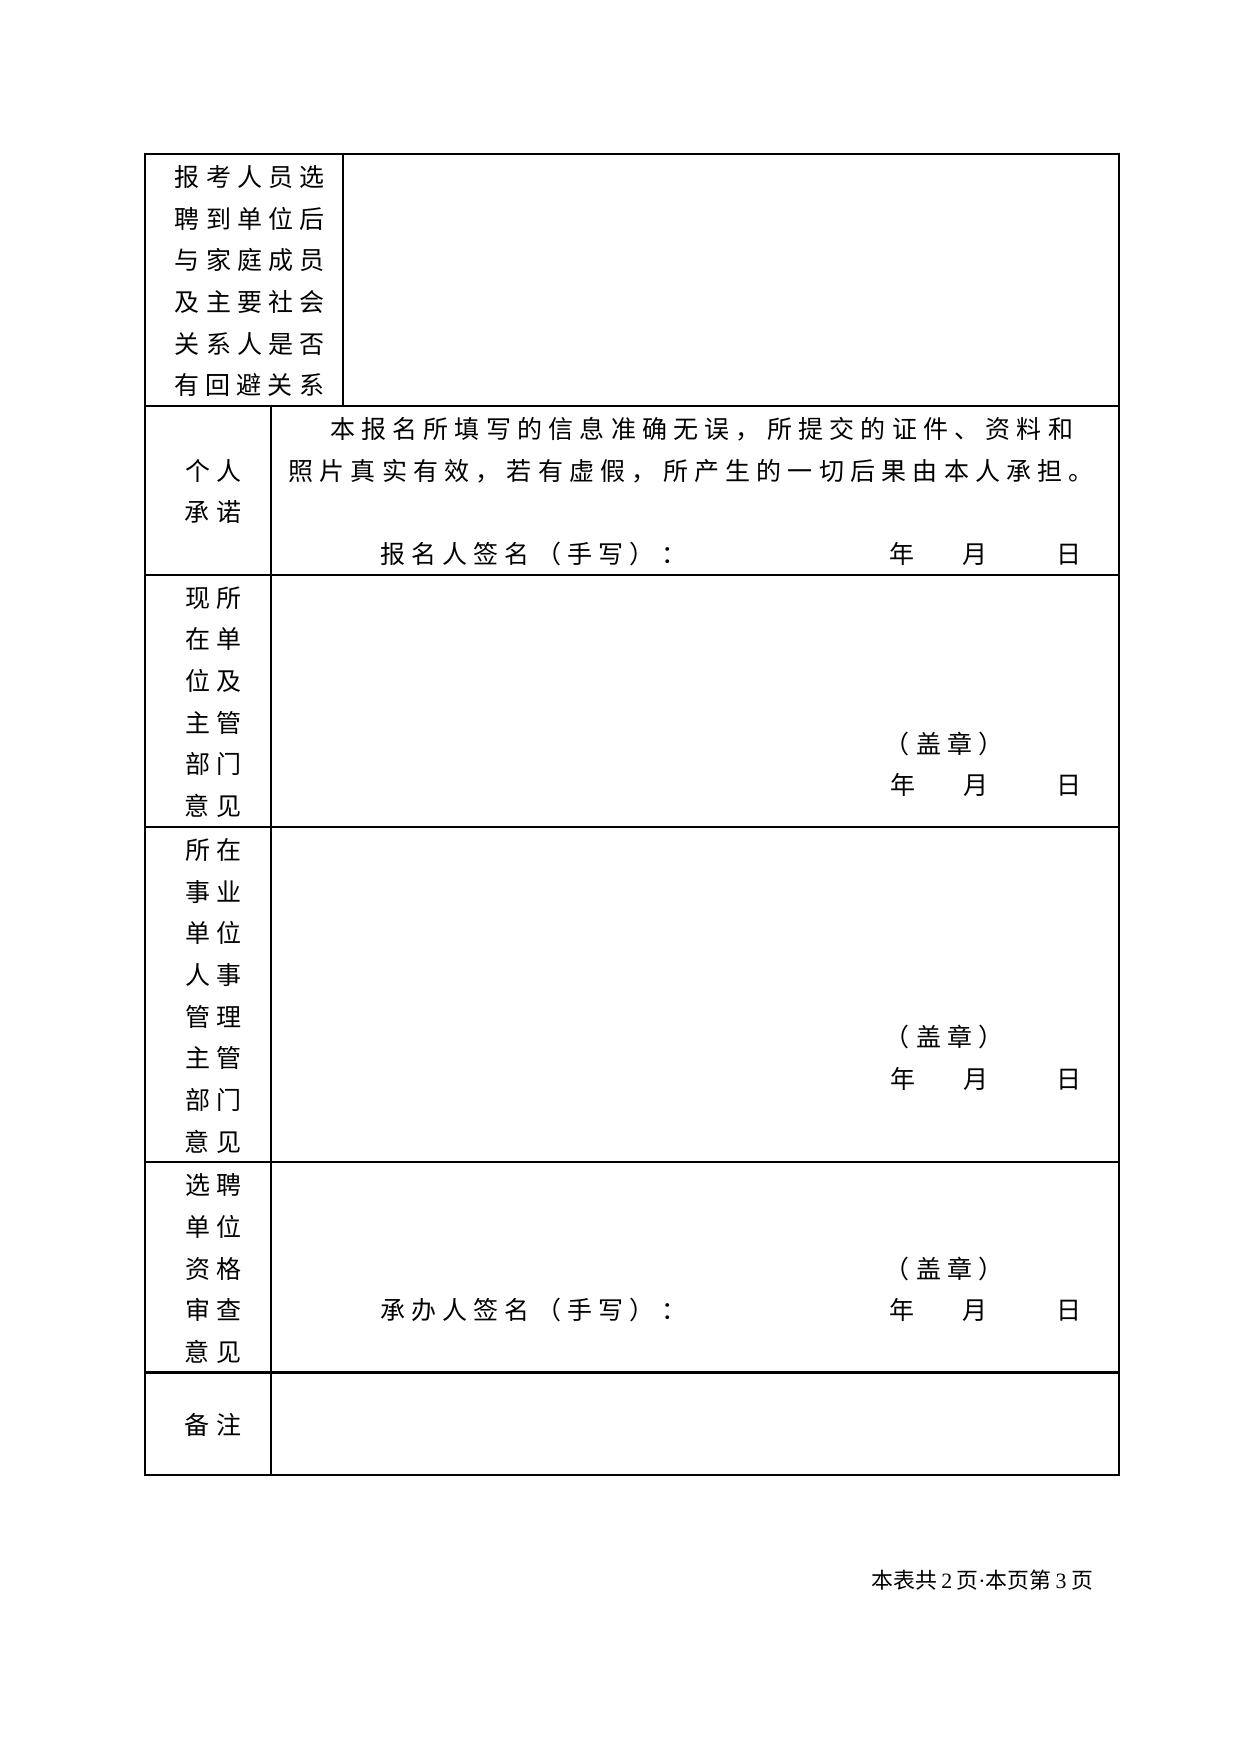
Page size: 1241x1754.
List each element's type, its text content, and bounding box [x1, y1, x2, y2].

table_cell [272, 1374, 1118, 1474]
table_cell 本报名所填写的信息准确无误，所提交的证件、资料和照片真实有效，若有虚假，所产生的一切后果由本人承担。 报名人签名（手写）： 年 月 日 [272, 407, 1118, 573]
table_cell 备注 [146, 1374, 270, 1474]
table_cell 报考人员选聘到单位后与家庭成员及主要社会关系人是否有回避关系 [146, 155, 342, 405]
table_cell （盖章） 年 月 日 [272, 828, 1118, 1161]
table_cell （盖章） 承办人签名（手写）： 年 月 日 [272, 1163, 1118, 1371]
table_cell 个人承诺 [146, 407, 270, 573]
table_cell （盖章） 年 月 日 [272, 576, 1118, 826]
table_cell [344, 155, 1118, 405]
table_cell 选聘单位 资格审查 意见 [146, 1163, 270, 1371]
table_cell 所在事业单位人事管理主管部门意见 [146, 828, 270, 1161]
table_cell 现所在单位及主管部门意见 [146, 576, 270, 826]
